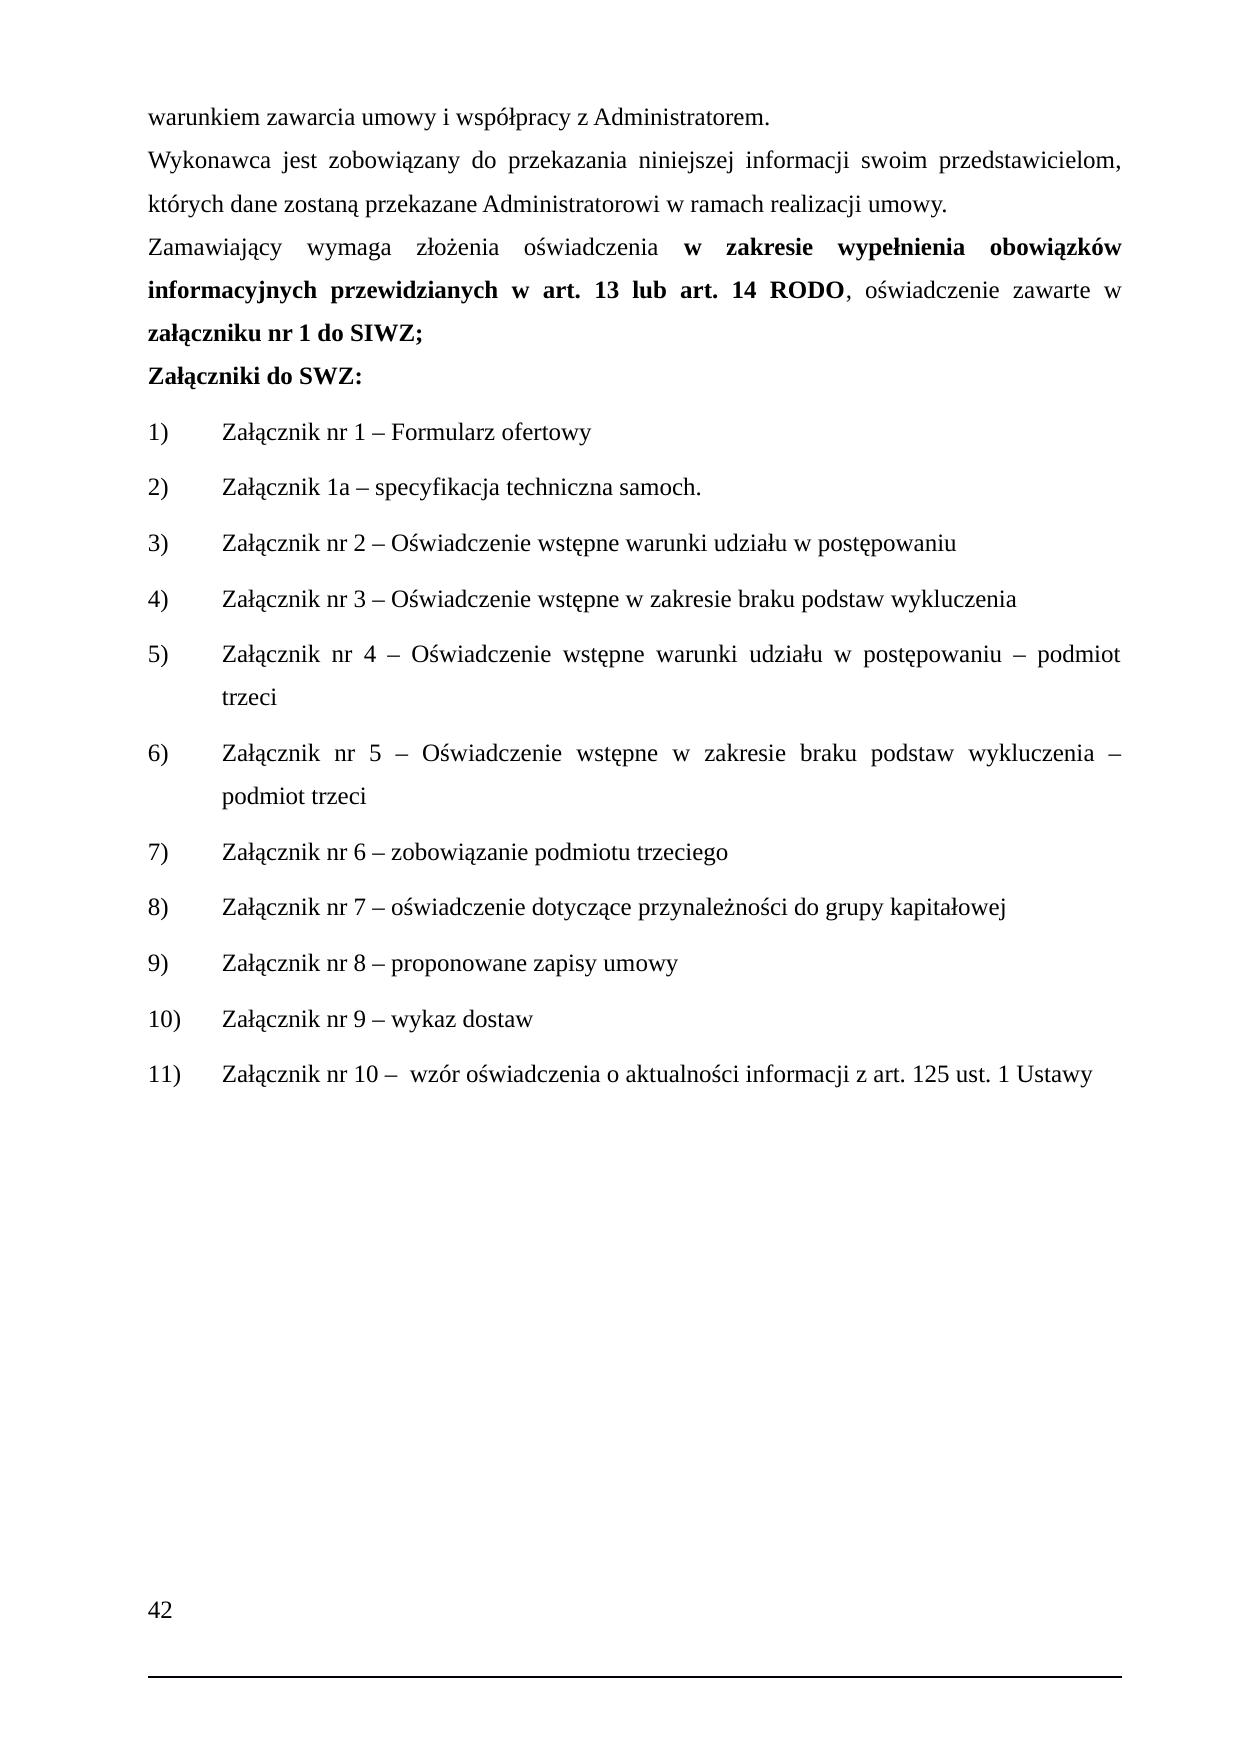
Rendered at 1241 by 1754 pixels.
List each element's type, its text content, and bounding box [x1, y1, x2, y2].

list Załącznik nr 5 – Oświadczenie wstępne w zakresie braku podstaw wykluczenia – podmiot trzeci [148, 738, 1122, 810]
list Załącznik nr 4 – Oświadczenie wstępne warunki udziału w postępowaniu – podmiot trzeci [148, 639, 1122, 711]
text Zamawiający wymaga złożenia oświadczenia w zakresie wypełnienia obowiązków informacyjnych przewidzianych w art. 13 lub art. 14 RODO, oświadczenie zawarte w załączniku nr 1 do SIWZ; [148, 232, 1122, 347]
list Załącznik nr 10 – wzór oświadczenia o aktualności informacji z art. 125 ust. 1 Ustawy [148, 1059, 1122, 1088]
list Załącznik nr 9 – wykaz dostaw [148, 1004, 1122, 1032]
list Załącznik nr 1 – Formularz ofertowy [148, 417, 1122, 446]
list Załącznik nr 8 – proponowane zapisy umowy [148, 948, 1122, 977]
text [148, 102, 1122, 131]
text Wykonawca jest zobowiązany do przekazania niniejszej informacji swoim przedstawicielom, których dane zostaną przekazane Administratorowi w ramach realizacji umowy. [148, 146, 1122, 217]
list Załącznik nr 2 – Oświadczenie wstępne warunki udziału w postępowaniu [148, 528, 1122, 557]
text Załączniki do SWZ: [148, 361, 1122, 390]
list Załącznik nr 6 – zobowiązanie podmiotu trzeciego [148, 837, 1122, 866]
list Załącznik nr 7 – oświadczenie dotyczące przynależności do grupy kapitałowej [148, 892, 1122, 921]
list Załącznik 1a – specyfikacja techniczna samoch. [148, 472, 1122, 501]
list Załącznik nr 3 – Oświadczenie wstępne w zakresie braku podstaw wykluczenia [148, 584, 1122, 612]
